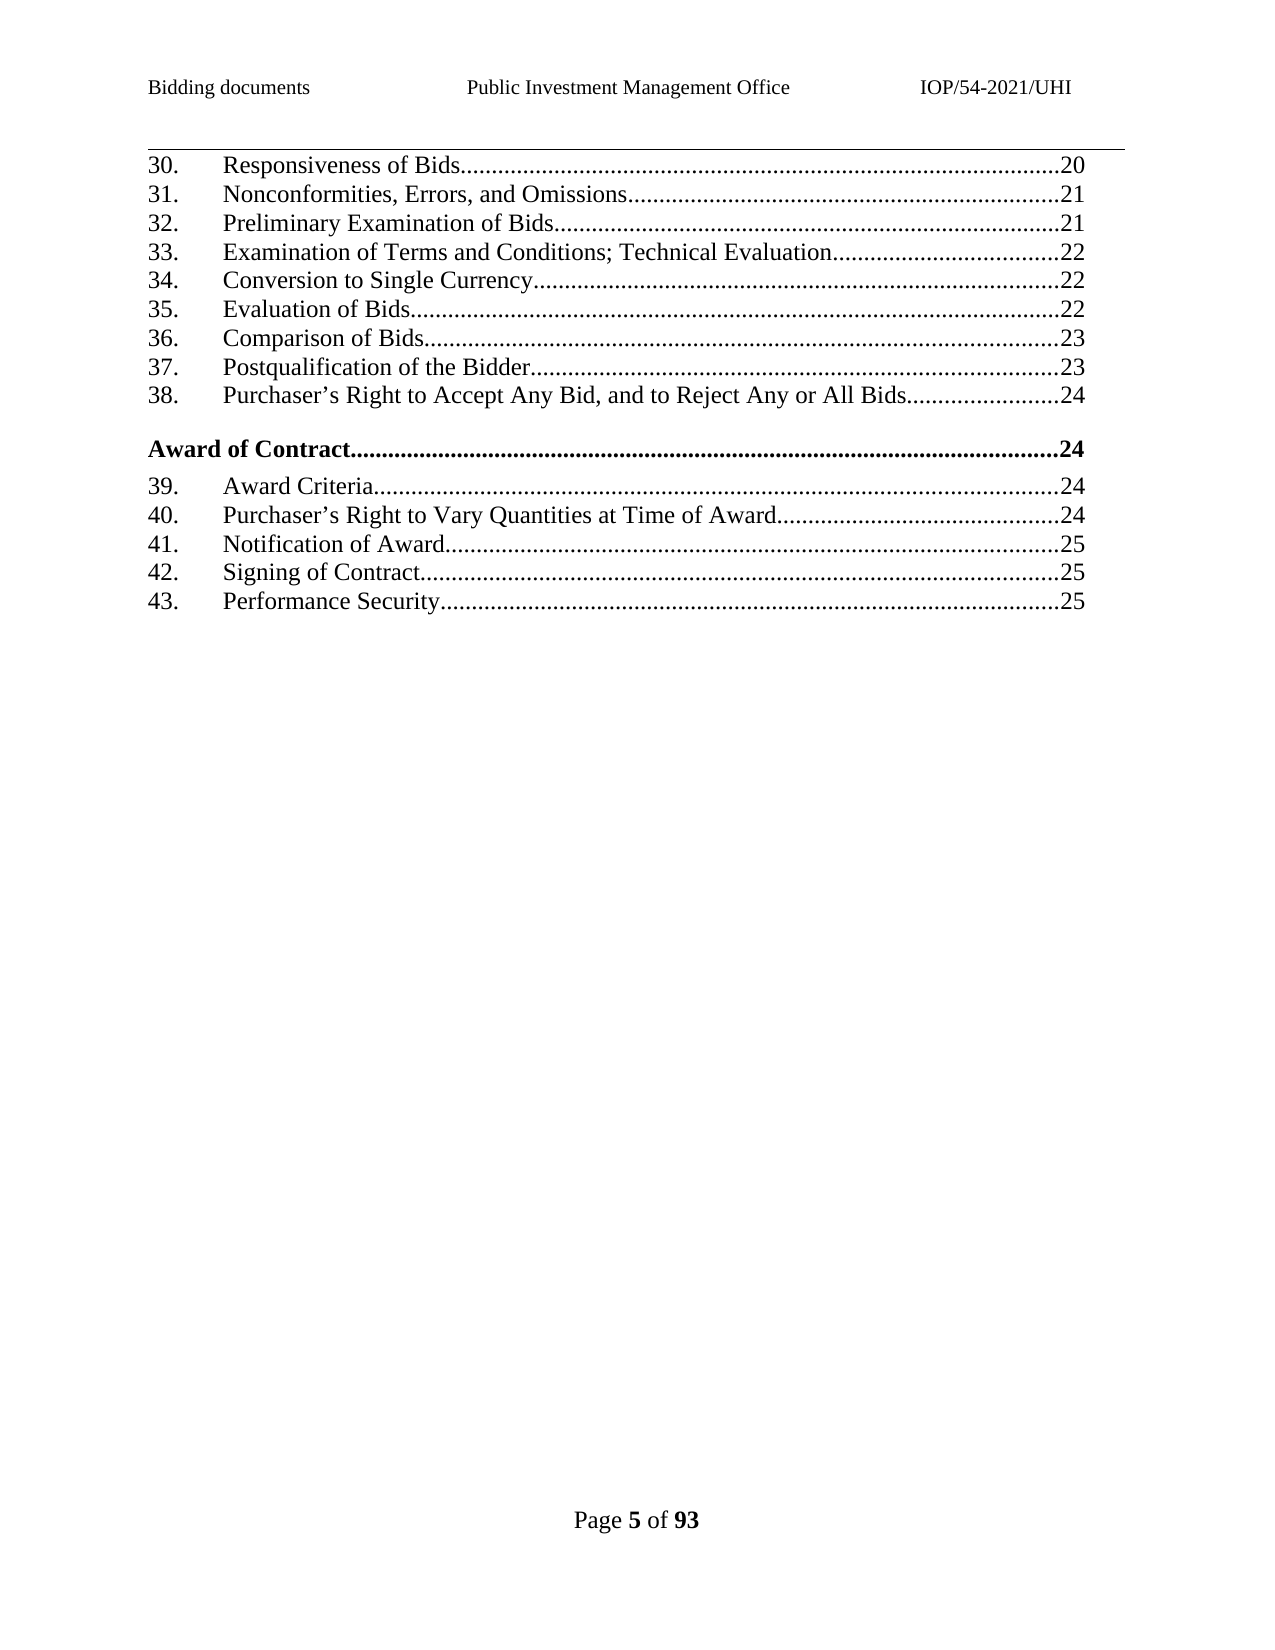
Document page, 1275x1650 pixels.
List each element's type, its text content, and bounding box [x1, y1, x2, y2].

text 41. Notification of Award 25 [148, 529, 1125, 557]
text 42. Signing of Contract 25 [148, 557, 1125, 586]
text 33. Examination of Terms and Conditions; Technical Evaluation 22 [148, 237, 1125, 265]
text 40. Purchaser’s Right to Vary Quantities at Time of Award 24 [148, 500, 1125, 529]
text 30. Responsiveness of Bids 20 [148, 150, 1125, 179]
text 37. Postqualification of the Bidder 23 [148, 352, 1125, 380]
text 34. Conversion to Single Currency 22 [148, 265, 1125, 294]
text 35. Evaluation of Bids 22 [148, 294, 1125, 323]
text 38. Purchaser’s Right to Accept Any Bid, and to Reject Any or All Bids 24 [148, 380, 1125, 409]
text Award of Contract 24 [148, 434, 1125, 463]
text 31. Nonconformities, Errors, and Omissions 21 [148, 179, 1125, 208]
text 32. Preliminary Examination of Bids 21 [148, 208, 1125, 237]
text 39. Award Criteria 24 [148, 471, 1125, 500]
text 36. Comparison of Bids 23 [148, 323, 1125, 352]
text 43. Performance Security 25 [148, 586, 1125, 615]
